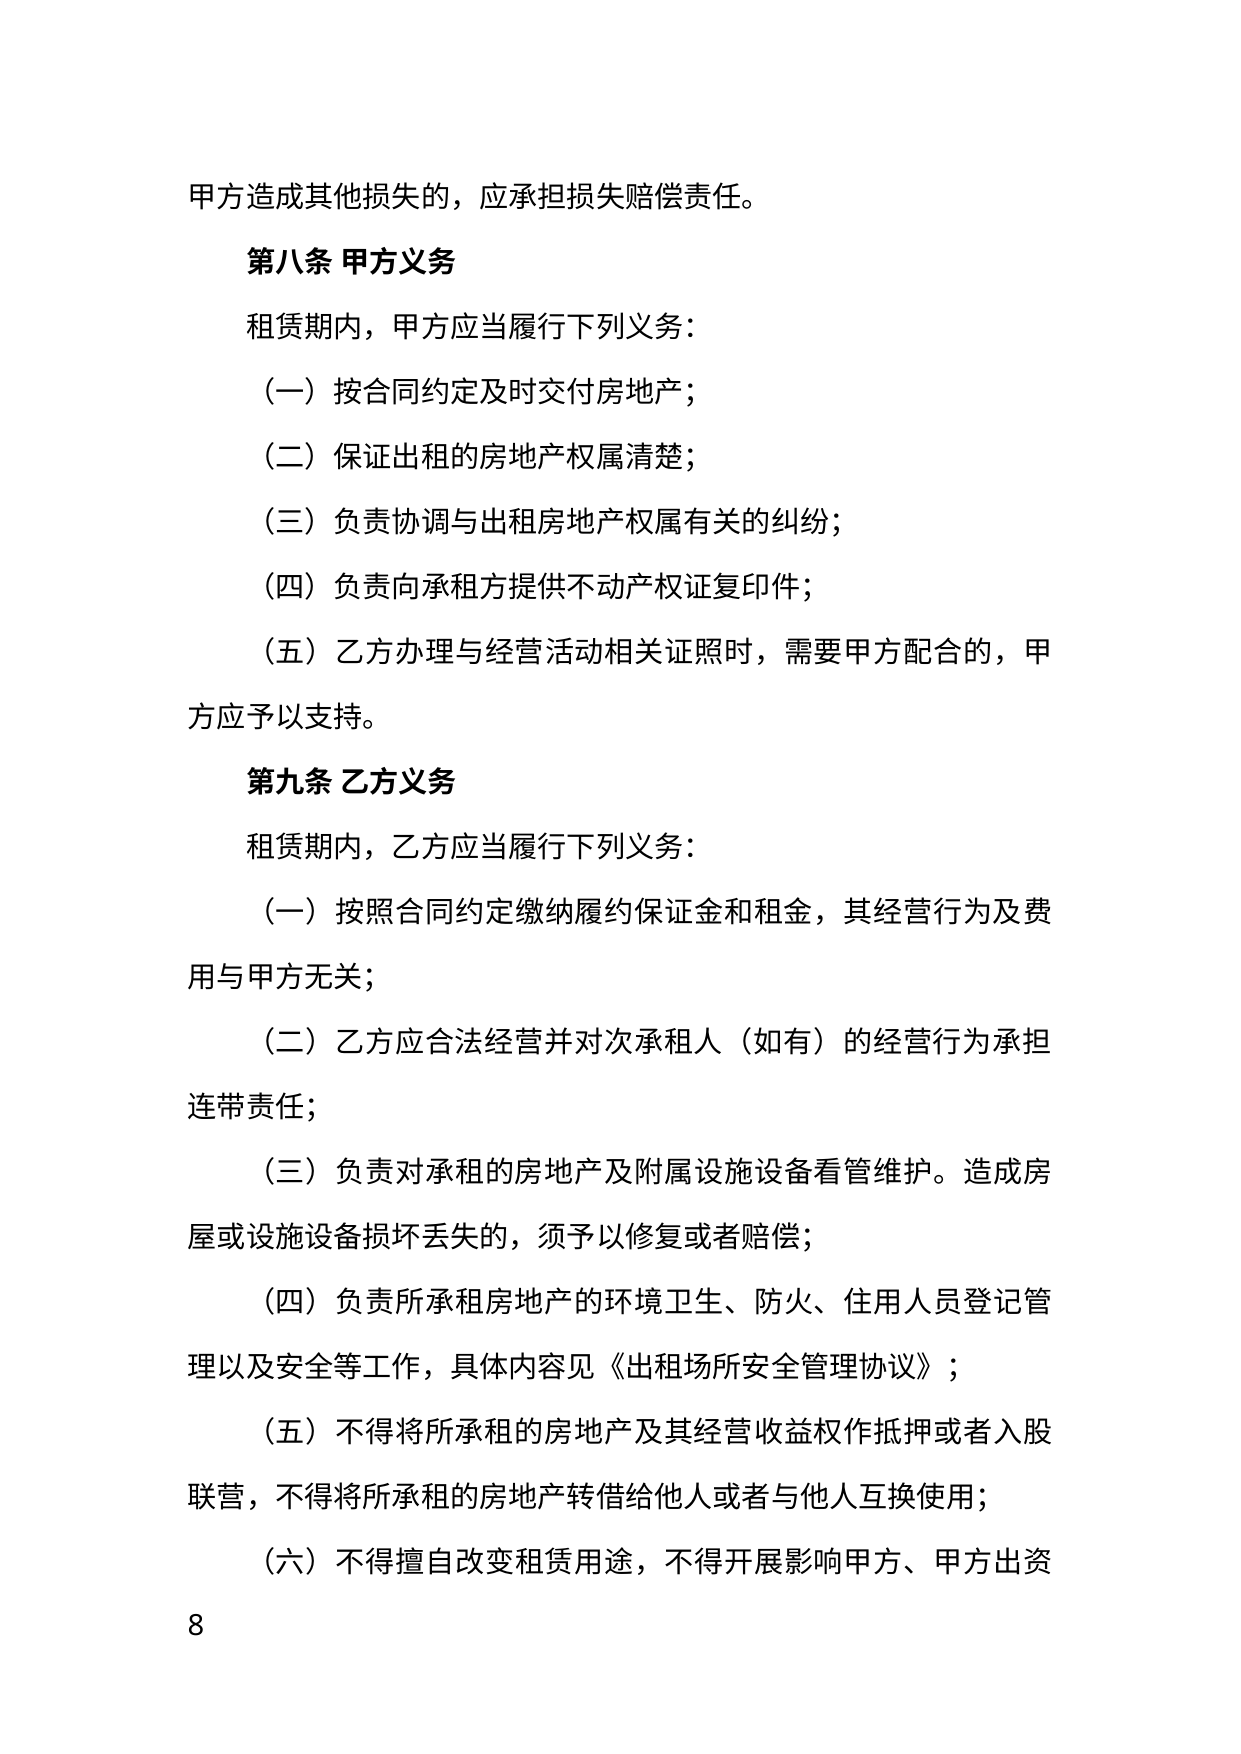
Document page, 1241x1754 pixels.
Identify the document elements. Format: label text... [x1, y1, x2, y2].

text （一）按合同约定及时交付房地产； [187, 357, 1053, 422]
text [187, 1527, 1053, 1592]
text （二）保证出租的房地产权属清楚； [187, 422, 1053, 487]
text 租赁期内，甲方应当履行下列义务： [187, 292, 1053, 357]
text （一）按照合同约定缴纳履约保证金和租金，其经营行为及费用与甲方无关； [187, 877, 1053, 1007]
text （三）负责协调与出租房地产权属有关的纠纷； [187, 487, 1053, 552]
text 租赁期内，乙方应当履行下列义务： [187, 812, 1053, 877]
text （四）负责向承租方提供不动产权证复印件； [187, 552, 1053, 617]
text （二）乙方应合法经营并对次承租人（如有）的经营行为承担连带责任； [187, 1007, 1053, 1137]
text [187, 162, 1053, 227]
text （四）负责所承租房地产的环境卫生、防火、住用人员登记管理以及安全等工作，具体内容见《出租场所安全管理协议》； [187, 1267, 1053, 1397]
text （五）不得将所承租的房地产及其经营收益权作抵押或者入股联营，不得将所承租的房地产转借给他人或者与他人互换使用； [187, 1397, 1053, 1527]
text 第八条 甲方义务 [187, 227, 1053, 292]
text （五）乙方办理与经营活动相关证照时，需要甲方配合的，甲方应予以支持。 [187, 617, 1053, 747]
text 第九条 乙方义务 [187, 747, 1053, 812]
text （三）负责对承租的房地产及附属设施设备看管维护。造成房屋或设施设备损坏丢失的，须予以修复或者赔偿； [187, 1137, 1053, 1267]
